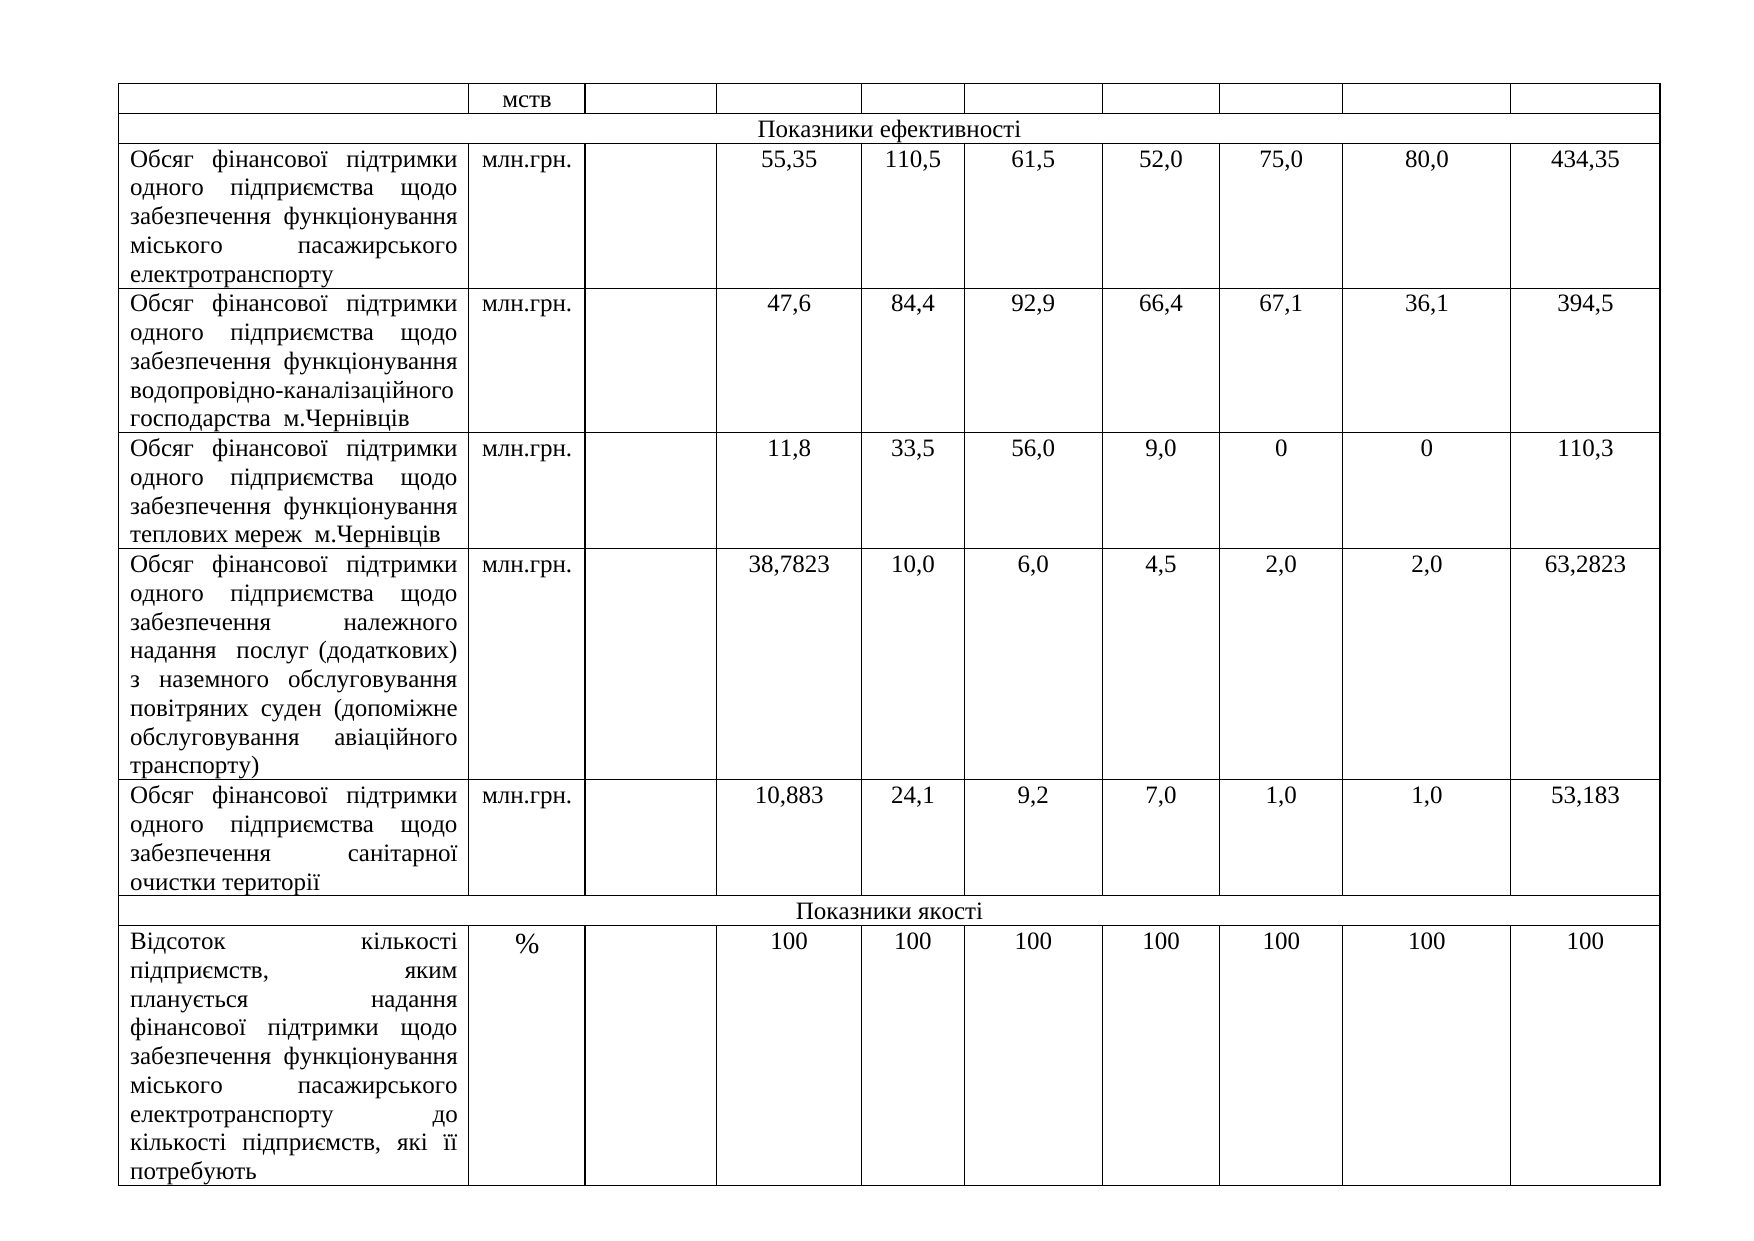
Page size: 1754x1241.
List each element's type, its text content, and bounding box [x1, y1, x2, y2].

table_cell млн.грн. [469, 433, 584, 548]
table_cell 6,0 [965, 549, 1102, 779]
table_cell Показники якості [119, 896, 1659, 925]
table_cell 80,0 [1343, 144, 1510, 287]
table_cell 2,0 [1220, 549, 1342, 779]
table_cell 75,0 [1220, 144, 1342, 287]
table_cell 1,0 [1220, 780, 1342, 895]
table_cell [586, 433, 716, 548]
table_cell 434,35 [1511, 144, 1659, 287]
table_cell 4,5 [1103, 549, 1219, 779]
table_cell 394,5 [1511, 289, 1659, 432]
table_cell 110,3 [1511, 433, 1659, 548]
table_cell млн.грн. [469, 780, 584, 895]
table_cell 63,2823 [1511, 549, 1659, 779]
table_cell 61,5 [965, 144, 1102, 287]
table_cell 1 [862, 84, 964, 113]
table_cell Обсяг фінансової підтримки одного підприємства щодо забезпечення функціонування міського пасажирського електротранспорту [119, 144, 468, 287]
table_cell млн.грн. [469, 549, 584, 779]
table_cell Відсоток кількості підприємств, яким планується надання фінансової підтримки щодо забезпечення функціонування міського пасажирського електротранспорту до кількості підприємств, які її потребують [119, 926, 468, 1185]
table_cell 100 [1511, 926, 1659, 1185]
table_cell Показники ефективності [119, 114, 1659, 143]
table_cell 100 [965, 926, 1102, 1185]
table_cell 1 [1220, 84, 1342, 113]
table_cell 53,183 [1511, 780, 1659, 895]
table_cell 67,1 [1220, 289, 1342, 432]
table_cell Обсяг фінансової підтримки одного підприємства щодо забезпечення функціонування водопровідно-каналізаційного господарства м.Чернівців [119, 289, 468, 432]
table_cell [586, 144, 716, 287]
table_cell 110,5 [862, 144, 964, 287]
table_cell 56,0 [965, 433, 1102, 548]
table_cell 92,9 [965, 289, 1102, 432]
table_cell 10,0 [862, 549, 964, 779]
table_cell 55,35 [717, 144, 861, 287]
table_cell Обсяг фінансової підтримки одного підприємства щодо забезпечення належного надання послуг (додаткових) з наземного обслуговування повітряних суден (допоміжне обслуговування авіаційного транспорту) [119, 549, 468, 779]
table_cell 9,0 [1103, 433, 1219, 548]
table_cell [586, 289, 716, 432]
table_cell [586, 926, 716, 1185]
table_cell [586, 780, 716, 895]
table_cell Обсяг фінансової підтримки одного підприємства щодо забезпечення функціонування теплових мереж м.Чернівців [119, 433, 468, 548]
table_cell 7,0 [1103, 780, 1219, 895]
table_cell 52,0 [1103, 144, 1219, 287]
table_cell 1 [717, 84, 861, 113]
table_cell 24,1 [862, 780, 964, 895]
table_cell 10,883 [717, 780, 861, 895]
table_cell 33,5 [862, 433, 964, 548]
table_cell 0 [1220, 433, 1342, 548]
table_cell 1 [1511, 84, 1659, 113]
table_cell 100 [1103, 926, 1219, 1185]
table_cell 100 [1343, 926, 1510, 1185]
table_cell [586, 549, 716, 779]
table_cell 1,0 [1343, 780, 1510, 895]
table_cell 0 [1343, 433, 1510, 548]
table_cell 1 [586, 84, 716, 113]
table_cell 11,8 [717, 433, 861, 548]
table_cell 9,2 [965, 780, 1102, 895]
table_cell % [469, 926, 584, 1185]
table_cell К-сть підприє-мств [469, 84, 584, 113]
table_cell 38,7823 [717, 549, 861, 779]
table_cell 84,4 [862, 289, 964, 432]
table_cell млн.грн. [469, 289, 584, 432]
table_cell 1 [965, 84, 1102, 113]
table_cell 100 [1220, 926, 1342, 1185]
table_cell 2,0 [1343, 549, 1510, 779]
table_cell млн.грн. [469, 144, 584, 287]
table_cell 100 [717, 926, 861, 1185]
table_cell 47,6 [717, 289, 861, 432]
table_cell 66,4 [1103, 289, 1219, 432]
table_cell 100 [862, 926, 964, 1185]
table_cell 36,1 [1343, 289, 1510, 432]
table_cell 1 [1103, 84, 1219, 113]
table_cell 1 [1343, 84, 1510, 113]
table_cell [119, 84, 468, 113]
table_cell Обсяг фінансової підтримки одного підприємства щодо забезпечення санітарної очистки території [119, 780, 468, 895]
